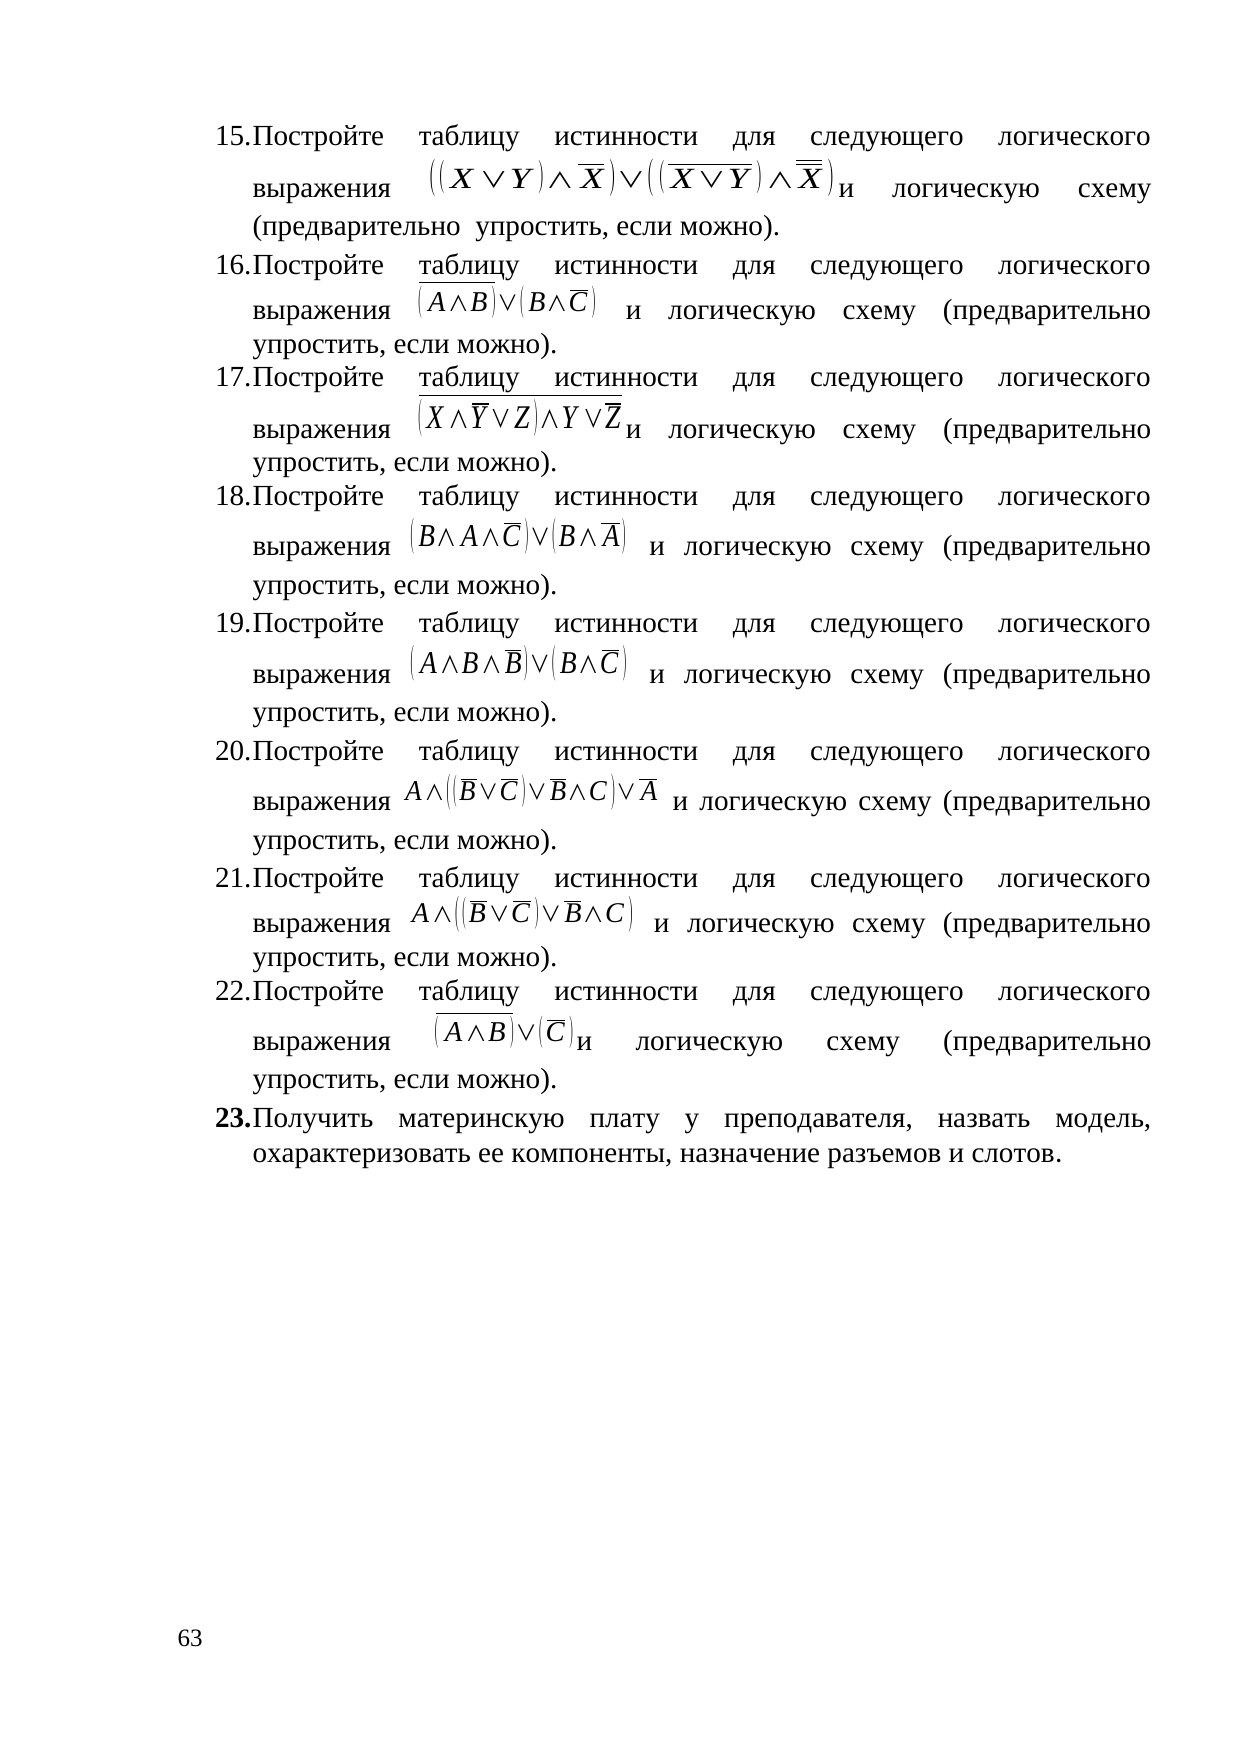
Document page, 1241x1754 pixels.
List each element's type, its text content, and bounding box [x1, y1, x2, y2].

list Получить материнскую плату у преподавателя, назвать модель, охарактеризовать ее компоненты, назначение разъемов и слотов. [215, 1100, 1152, 1169]
list Постройте таблицу истинности для следующего логического выражения и логическую схему (предварительно упростить, если можно). [215, 733, 1152, 855]
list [215, 118, 1152, 242]
list Постройте таблицу истинности для следующего логического выражения и логическую схему (предварительно упростить, если можно). [215, 860, 1152, 973]
list Постройте таблицу истинности для следующего логического выражения и логическую схему (предварительно упростить, если можно). [215, 359, 1152, 478]
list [215, 247, 1152, 359]
list Постройте таблицу истинности для следующего логического выражения и логическую схему (предварительно упростить, если можно). [215, 973, 1152, 1095]
list Постройте таблицу истинности для следующего логического выражения и логическую схему (предварительно упростить, если можно). [215, 606, 1152, 728]
list Постройте таблицу истинности для следующего логического выражения и логическую схему (предварительно упростить, если можно). [215, 478, 1152, 601]
